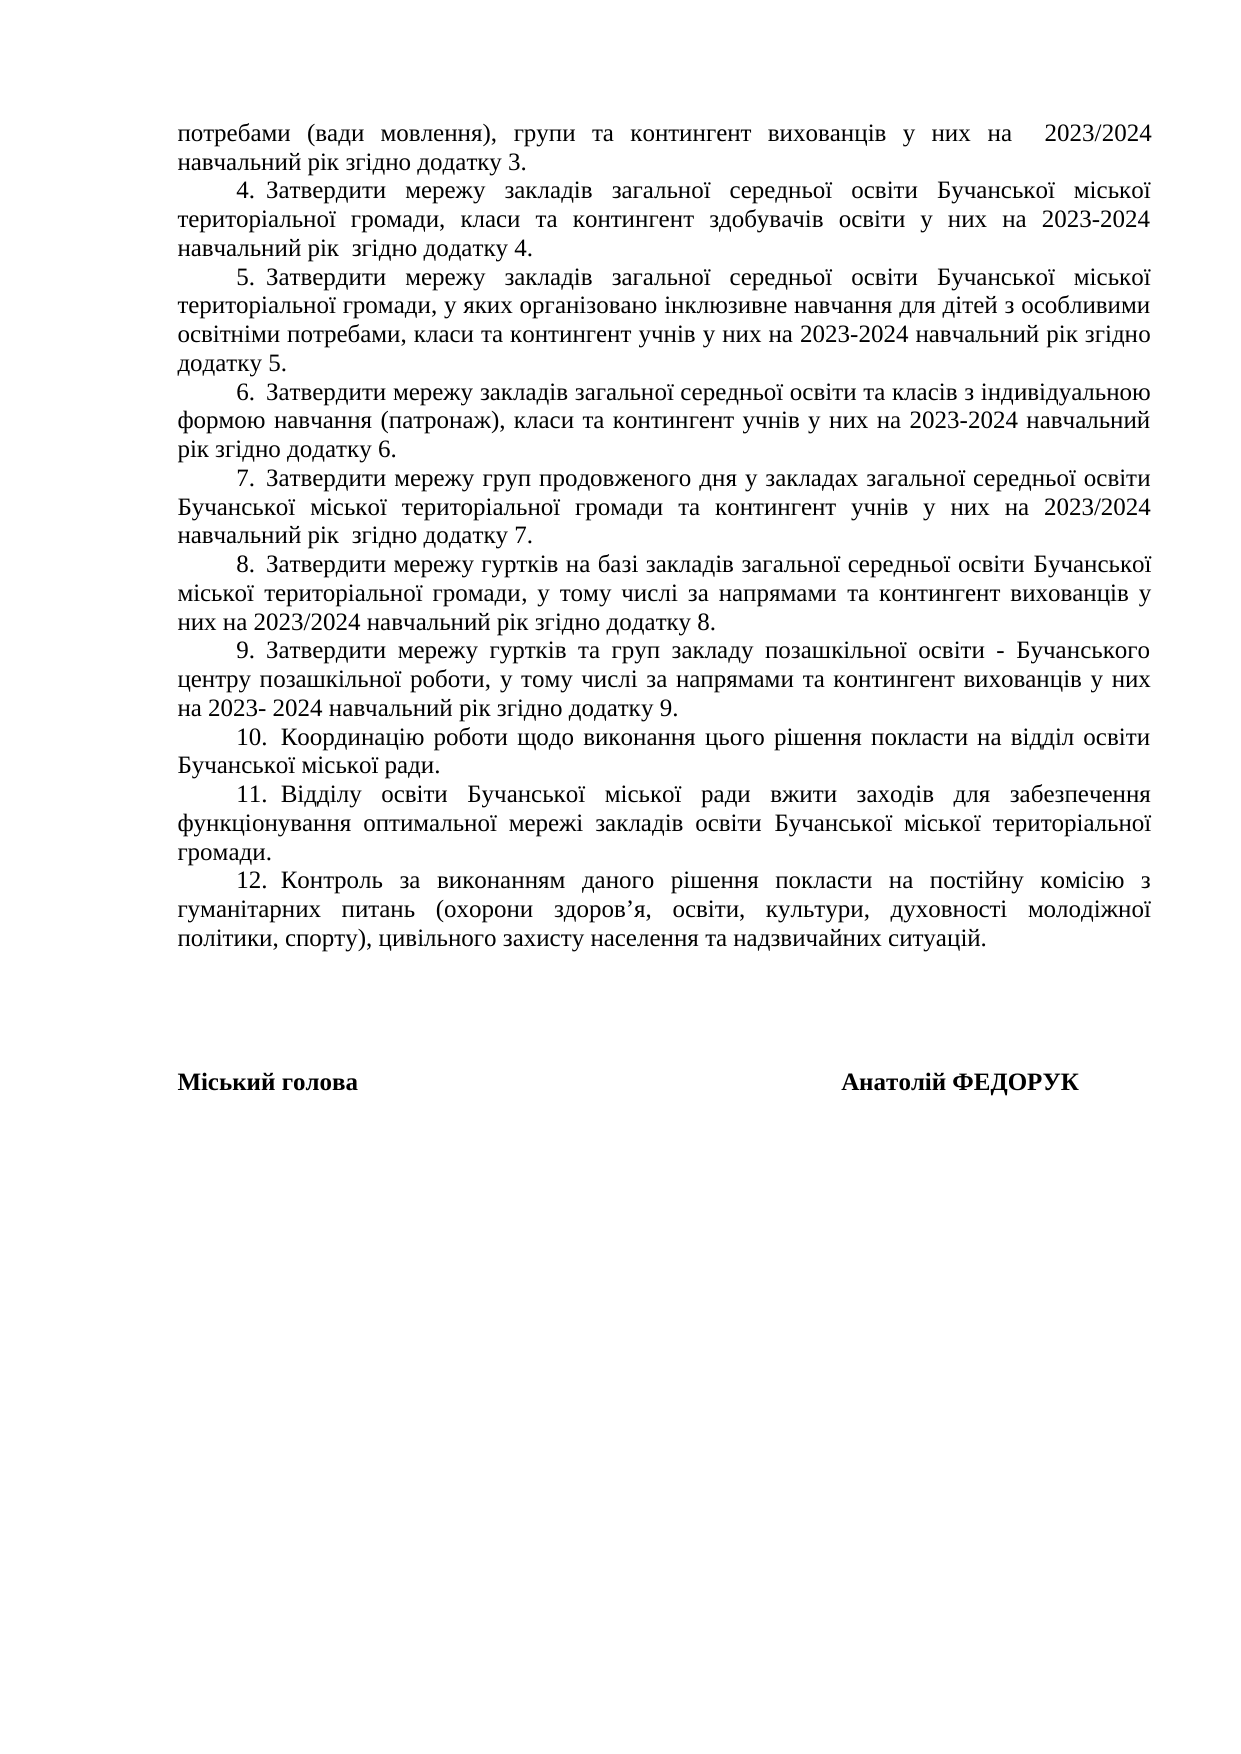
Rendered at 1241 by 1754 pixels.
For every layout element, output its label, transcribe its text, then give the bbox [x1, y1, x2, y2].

list Затвердити мережу закладів загальної середньої освіти та класів з індивідуальною формою навчання (патронаж), класи та контингент учнів у них на 2023-2024 навчальний рік згідно додатку 6. [177, 377, 1152, 463]
list Контроль за виконанням даного рішення покласти на постійну комісію з гуманітарних питань (охорони здоров’я, освіти, культури, духовності молодіжної політики, спорту), цивільного захисту населення та надзвичайних ситуацій. [177, 866, 1152, 952]
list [177, 118, 1152, 176]
list Координацію роботи щодо виконання цього рішення покласти на відділ освіти Бучанської міської ради. [177, 722, 1152, 779]
text Міський голова Анатолій ФЕДОРУК [177, 1067, 1152, 1096]
list Відділу освіти Бучанської міської ради вжити заходів для забезпечення функціонування оптимальної мережі закладів освіти Бучанської міської територіальної громади. [177, 779, 1152, 866]
list Затвердити мережу гуртків та груп закладу позашкільної освіти - Бучанського центру позашкільної роботи, у тому числі за напрямами та контингент вихованців у них на 2023- 2024 навчальний рік згідно додатку 9. [177, 636, 1152, 722]
list Затвердити мережу груп продовженого дня у закладах загальної середньої освіти Бучанської міської територіальної громади та контингент учнів у них на 2023/2024 навчальний рік згідно додатку 7. [177, 463, 1152, 549]
list Затвердити мережу закладів загальної середньої освіти Бучанської міської територіальної громади, класи та контингент здобувачів освіти у них на 2023-2024 навчальний рік згідно додатку 4. [177, 176, 1152, 262]
list Затвердити мережу закладів загальної середньої освіти Бучанської міської територіальної громади, у яких організовано інклюзивне навчання для дітей з особливими освітніми потребами, класи та контингент учнів у них на 2023-2024 навчальний рік згідно додатку 5. [177, 262, 1152, 377]
list Затвердити мережу гуртків на базі закладів загальної середньої освіти Бучанської міської територіальної громади, у тому числі за напрямами та контингент вихованців у них на 2023/2024 навчальний рік згідно додатку 8. [177, 549, 1152, 636]
